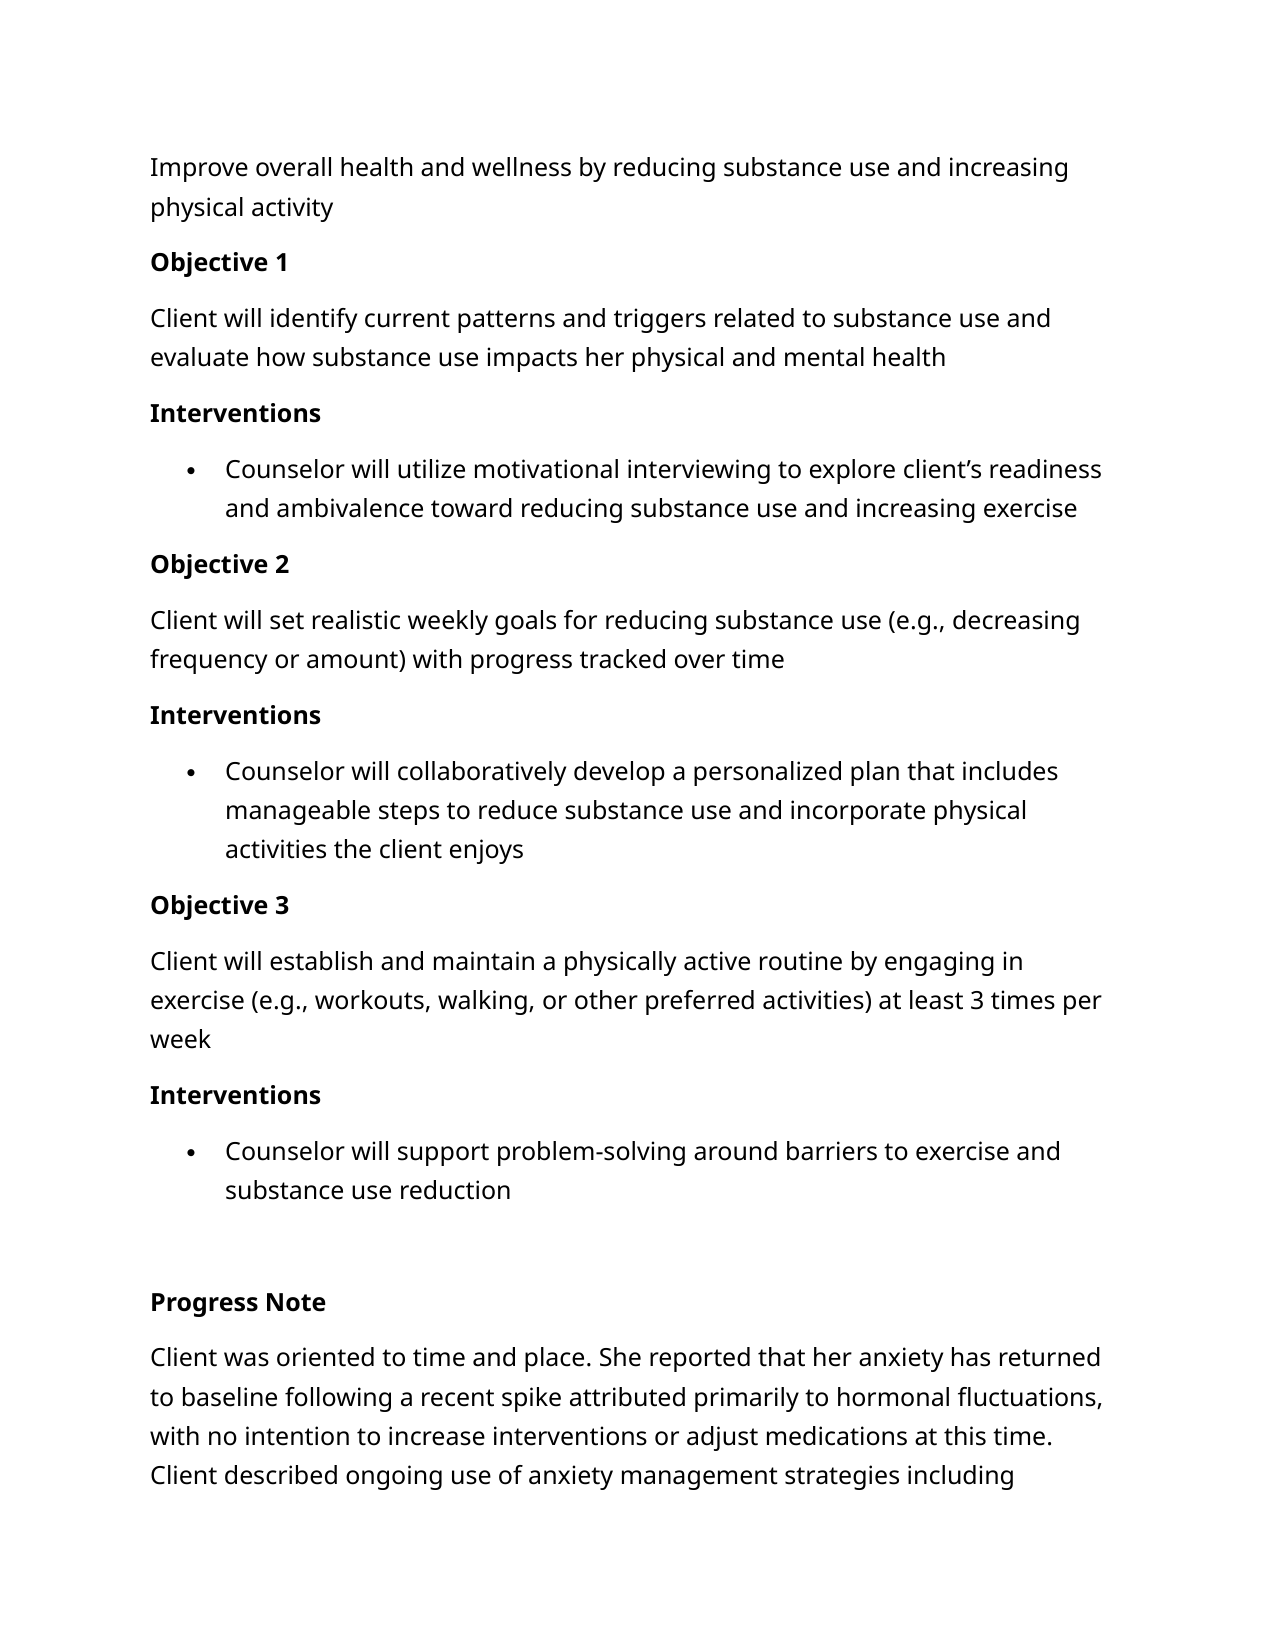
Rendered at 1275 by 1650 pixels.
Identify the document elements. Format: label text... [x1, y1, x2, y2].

text Improve overall health and wellness by reducing substance use and increasing physical activity [150, 150, 1125, 223]
text Objective 3 [150, 887, 1125, 922]
list Counselor will support problem-solving around barriers to exercise and substance use reduction [187, 1133, 1125, 1207]
text Objective 1 [150, 245, 1125, 279]
text Interventions [150, 697, 1125, 732]
text Client will set realistic weekly goals for reducing substance use (e.g., decreasing frequency or amount) with progress tracked over time [150, 602, 1125, 676]
text Client will establish and maintain a physically active routine by engaging in exercise (e.g., workouts, walking, or other preferred activities) at least 3 times per week [150, 943, 1125, 1056]
text Progress Note [150, 1284, 1125, 1318]
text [150, 1340, 1125, 1492]
text Interventions [150, 396, 1125, 430]
text Interventions [150, 1077, 1125, 1112]
text Client will identify current patterns and triggers related to substance use and evaluate how substance use impacts her physical and mental health [150, 301, 1125, 374]
text Objective 2 [150, 547, 1125, 581]
list Counselor will utilize motivational interviewing to explore client’s readiness and ambivalence toward reducing substance use and increasing exercise [187, 452, 1125, 525]
list Counselor will collaboratively develop a personalized plan that includes manageable steps to reduce substance use and incorporate physical activities the client enjoys [187, 753, 1125, 866]
